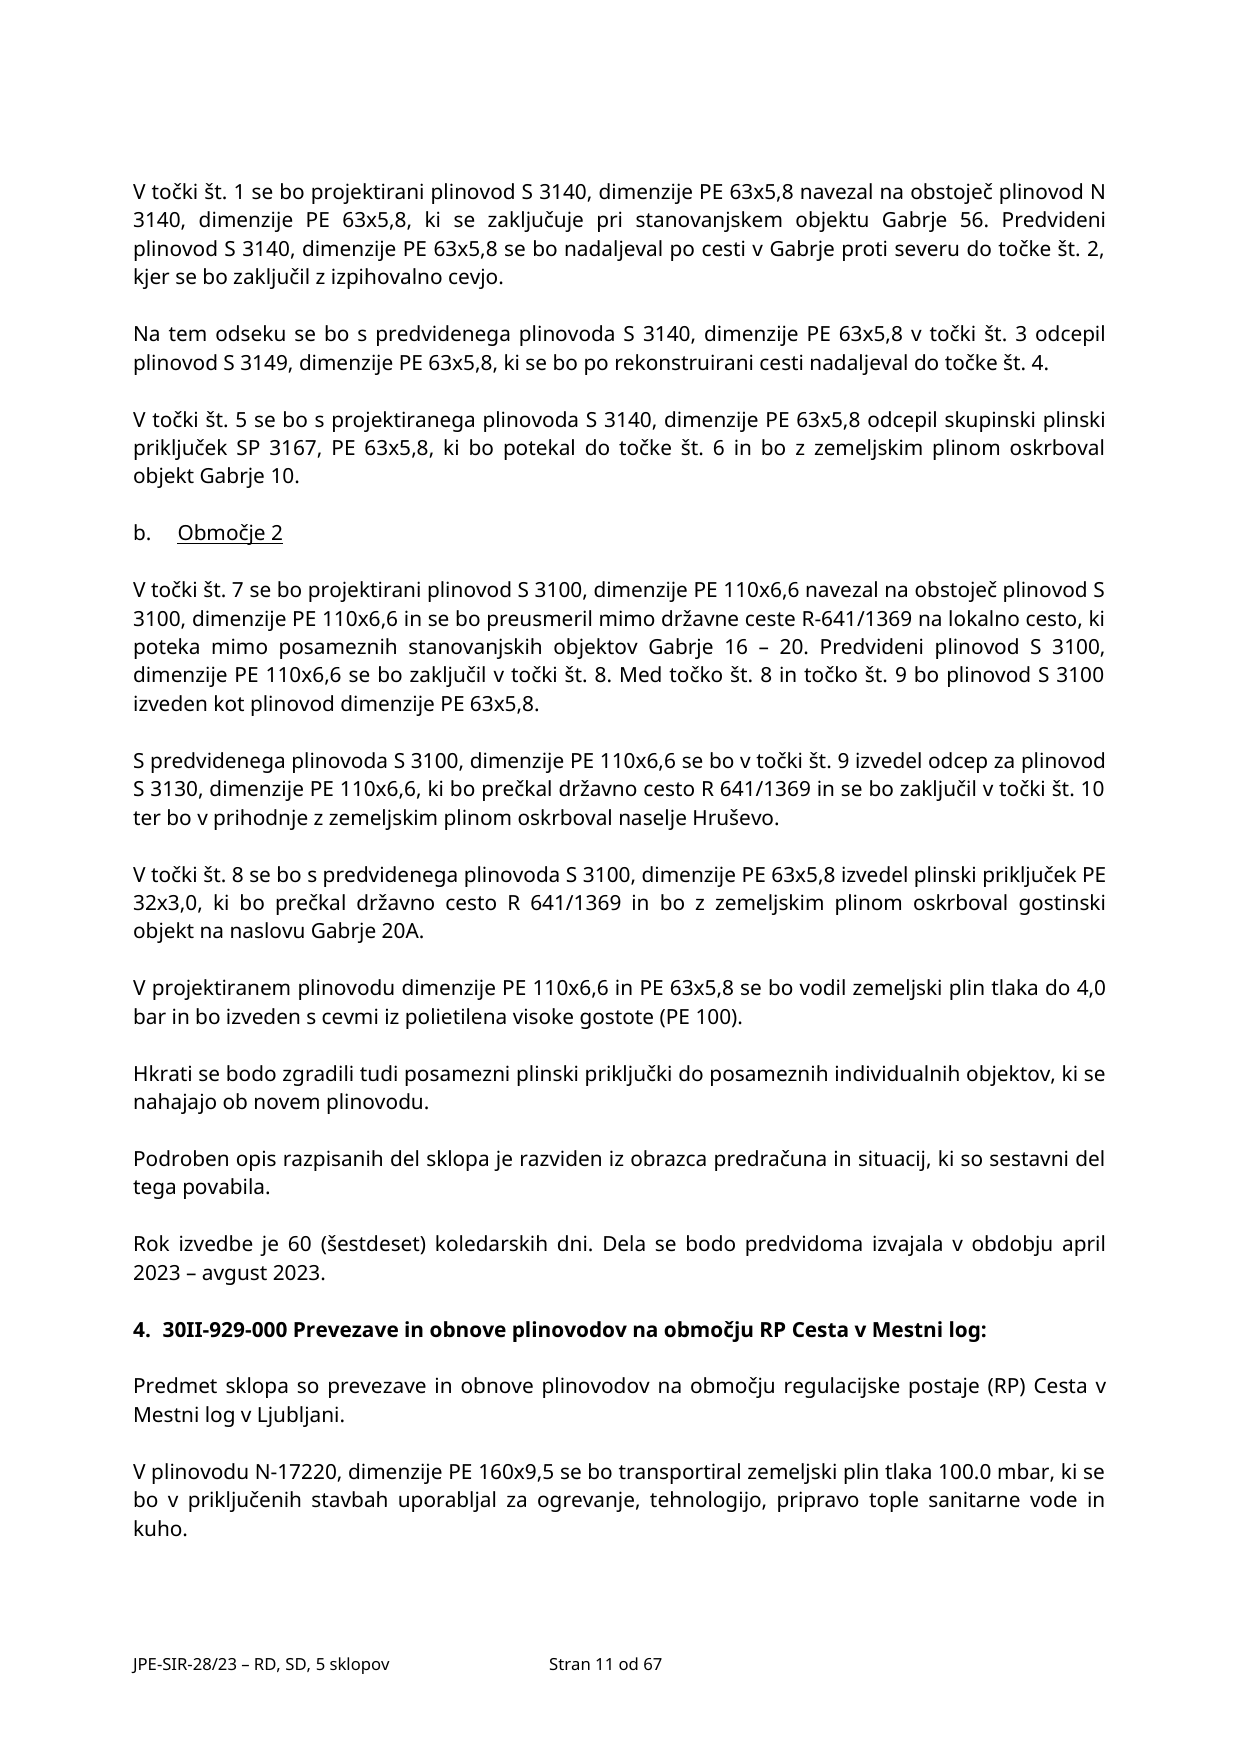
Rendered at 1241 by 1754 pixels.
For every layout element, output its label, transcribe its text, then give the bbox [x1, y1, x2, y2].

text V točki št. 8 se bo s predvidenega plinovoda S 3100, dimenzije PE 63x5,8 izvedel plinski priključek PE 32x3,0, ki bo prečkal državno cesto R 641/1369 in bo z zemeljskim plinom oskrboval gostinski objekt na naslovu Gabrje 20A. [133, 860, 1107, 945]
text Na tem odseku se bo s predvidenega plinovoda S 3140, dimenzije PE 63x5,8 v točki št. 3 odcepil plinovod S 3149, dimenzije PE 63x5,8, ki se bo po rekonstruirani cesti nadaljeval do točke št. 4. [133, 319, 1107, 376]
list Območje 2 [133, 518, 1107, 547]
text Hkrati se bodo zgradili tudi posamezni plinski priključki do posameznih individualnih objektov, ki se nahajajo ob novem plinovodu. [133, 1059, 1107, 1116]
text V plinovodu N-17220, dimenzije PE 160x9,5 se bo transportiral zemeljski plin tlaka 100.0 mbar, ki se bo v priključenih stavbah uporabljal za ogrevanje, tehnologijo, pripravo tople sanitarne vode in kuho. [133, 1457, 1107, 1542]
text V točki št. 5 se bo s projektiranega plinovoda S 3140, dimenzije PE 63x5,8 odcepil skupinski plinski priključek SP 3167, PE 63x5,8, ki bo potekal do točke št. 6 in bo z zemeljskim plinom oskrboval objekt Gabrje 10. [133, 405, 1107, 490]
text S predvidenega plinovoda S 3100, dimenzije PE 110x6,6 se bo v točki št. 9 izvedel odcep za plinovod S 3130, dimenzije PE 110x6,6, ki bo prečkal državno cesto R 641/1369 in se bo zaključil v točki št. 10 ter bo v prihodnje z zemeljskim plinom oskrboval naselje Hruševo. [133, 746, 1107, 831]
list 30II-929-000 Prevezave in obnove plinovodov na območju RP Cesta v Mestni log: [133, 1315, 1107, 1343]
text Podroben opis razpisanih del sklopa je razviden iz obrazca predračuna in situacij, ki so sestavni del tega povabila. [133, 1144, 1107, 1201]
text Predmet sklopa so prevezave in obnove plinovodov na območju regulacijske postaje (RP) Cesta v Mestni log v Ljubljani. [133, 1372, 1107, 1428]
text V točki št. 7 se bo projektirani plinovod S 3100, dimenzije PE 110x6,6 navezal na obstoječ plinovod S 3100, dimenzije PE 110x6,6 in se bo preusmeril mimo državne ceste R-641/1369 na lokalno cesto, ki poteka mimo posameznih stanovanjskih objektov Gabrje 16 – 20. Predvideni plinovod S 3100, dimenzije PE 110x6,6 se bo zaključil v točki št. 8. Med točko št. 8 in točko št. 9 bo plinovod S 3100 izveden kot plinovod dimenzije PE 63x5,8. [133, 575, 1107, 717]
text V projektiranem plinovodu dimenzije PE 110x6,6 in PE 63x5,8 se bo vodil zemeljski plin tlaka do 4,0 bar in bo izveden s cevmi iz polietilena visoke gostote (PE 100). [133, 973, 1107, 1030]
text Rok izvedbe je 60 (šestdeset) koledarskih dni. Dela se bodo predvidoma izvajala v obdobju april 2023 – avgust 2023. [133, 1229, 1107, 1286]
text V točki št. 1 se bo projektirani plinovod S 3140, dimenzije PE 63x5,8 navezal na obstoječ plinovod N 3140, dimenzije PE 63x5,8, ki se zaključuje pri stanovanjskem objektu Gabrje 56. Predvideni plinovod S 3140, dimenzije PE 63x5,8 se bo nadaljeval po cesti v Gabrje proti severu do točke št. 2, kjer se bo zaključil z izpihovalno cevjo. [133, 177, 1107, 291]
